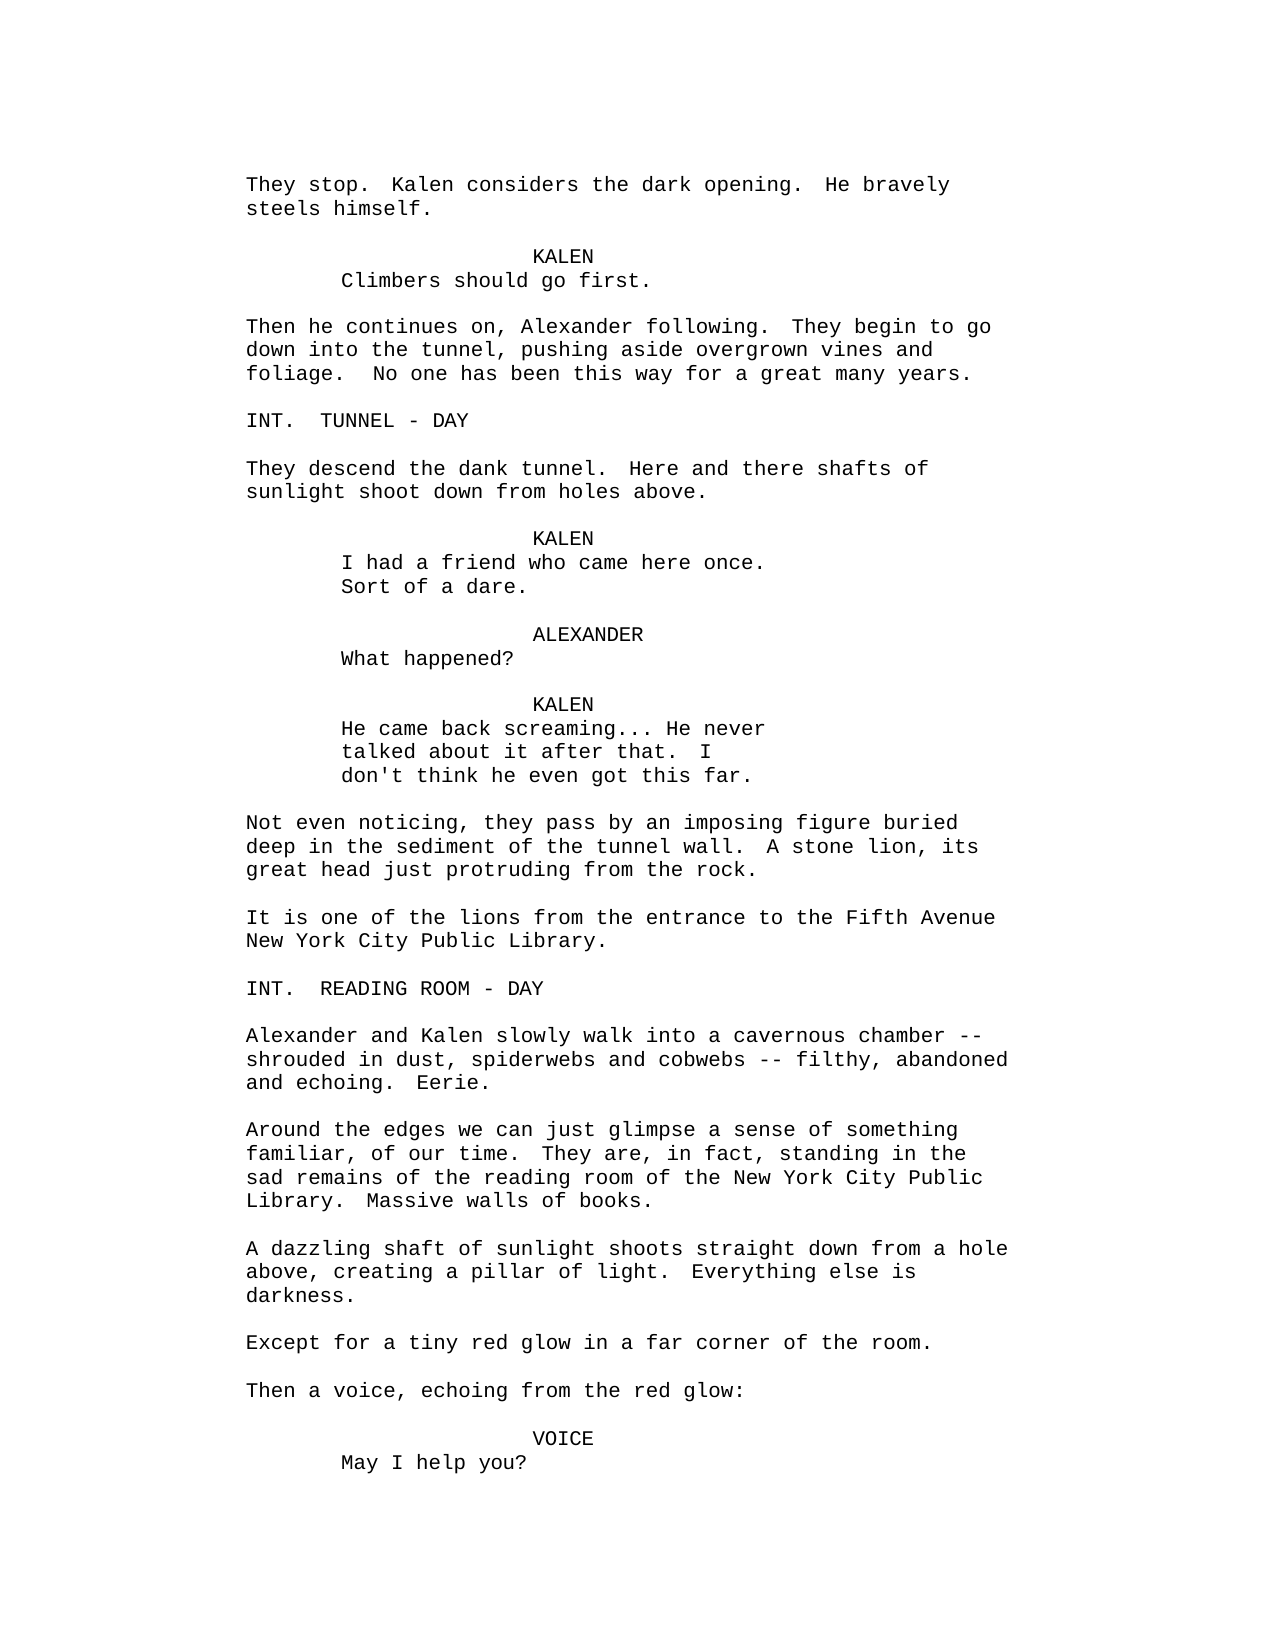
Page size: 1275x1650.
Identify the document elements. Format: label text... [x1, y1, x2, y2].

text They stop. Kalen considers the dark opening. He bravely steels himself. [246, 174, 1001, 221]
subtitle VOICE [244, 1427, 882, 1451]
subtitle INT. READING ROOM - DAY [246, 978, 1096, 1001]
subtitle ALEXANDER [246, 623, 931, 647]
text Not even noticing, they pass by an imposing figure buried deep in the sediment of the tunnel wall. A stone lion, its great head just protruding from the rock. [246, 812, 1001, 883]
text May I help you? [341, 1451, 1096, 1474]
subtitle KALEN [244, 528, 882, 552]
subtitle INT. TUNNEL - DAY [246, 410, 1096, 434]
text He came back screaming... He never talked about it after that. I don't think he even got this far. [341, 718, 766, 789]
text Except for a tiny red glow in a far corner of the room. Then a voice, echoing from the red glow: [246, 1332, 936, 1403]
text They descend the dank tunnel. Here and there shafts of sunlight shoot down from holes above. [246, 457, 936, 505]
text What happened? [341, 647, 1096, 670]
text A dazzling shaft of sunlight shoots straight down from a hole above, creating a pillar of light. Everything else is darkness. [246, 1238, 1014, 1308]
text Around the edges we can just glimpse a sense of something familiar, of our time. They are, in fact, standing in the sad remains of the reading room of the New York City Public Library. Massive walls of books. [246, 1119, 1001, 1214]
text Alexander and Kalen slowly walk into a cavernous chamber -- shrouded in dust, spiderwebs and cobwebs -- filthy, abandoned and echoing. Eerie. [246, 1025, 1014, 1096]
text Climbers should go first. [341, 269, 1096, 292]
subtitle KALEN [244, 694, 882, 718]
subtitle KALEN [244, 245, 882, 269]
text I had a friend who came here once. Sort of a dare. [341, 552, 778, 599]
text It is one of the lions from the entrance to the Fifth Avenue New York City Public Library. [246, 907, 1001, 954]
text Then he continues on, Alexander following. They begin to go down into the tunnel, pushing aside overgrown vines and foliage. No one has been this way for a great many years. [246, 316, 1001, 387]
